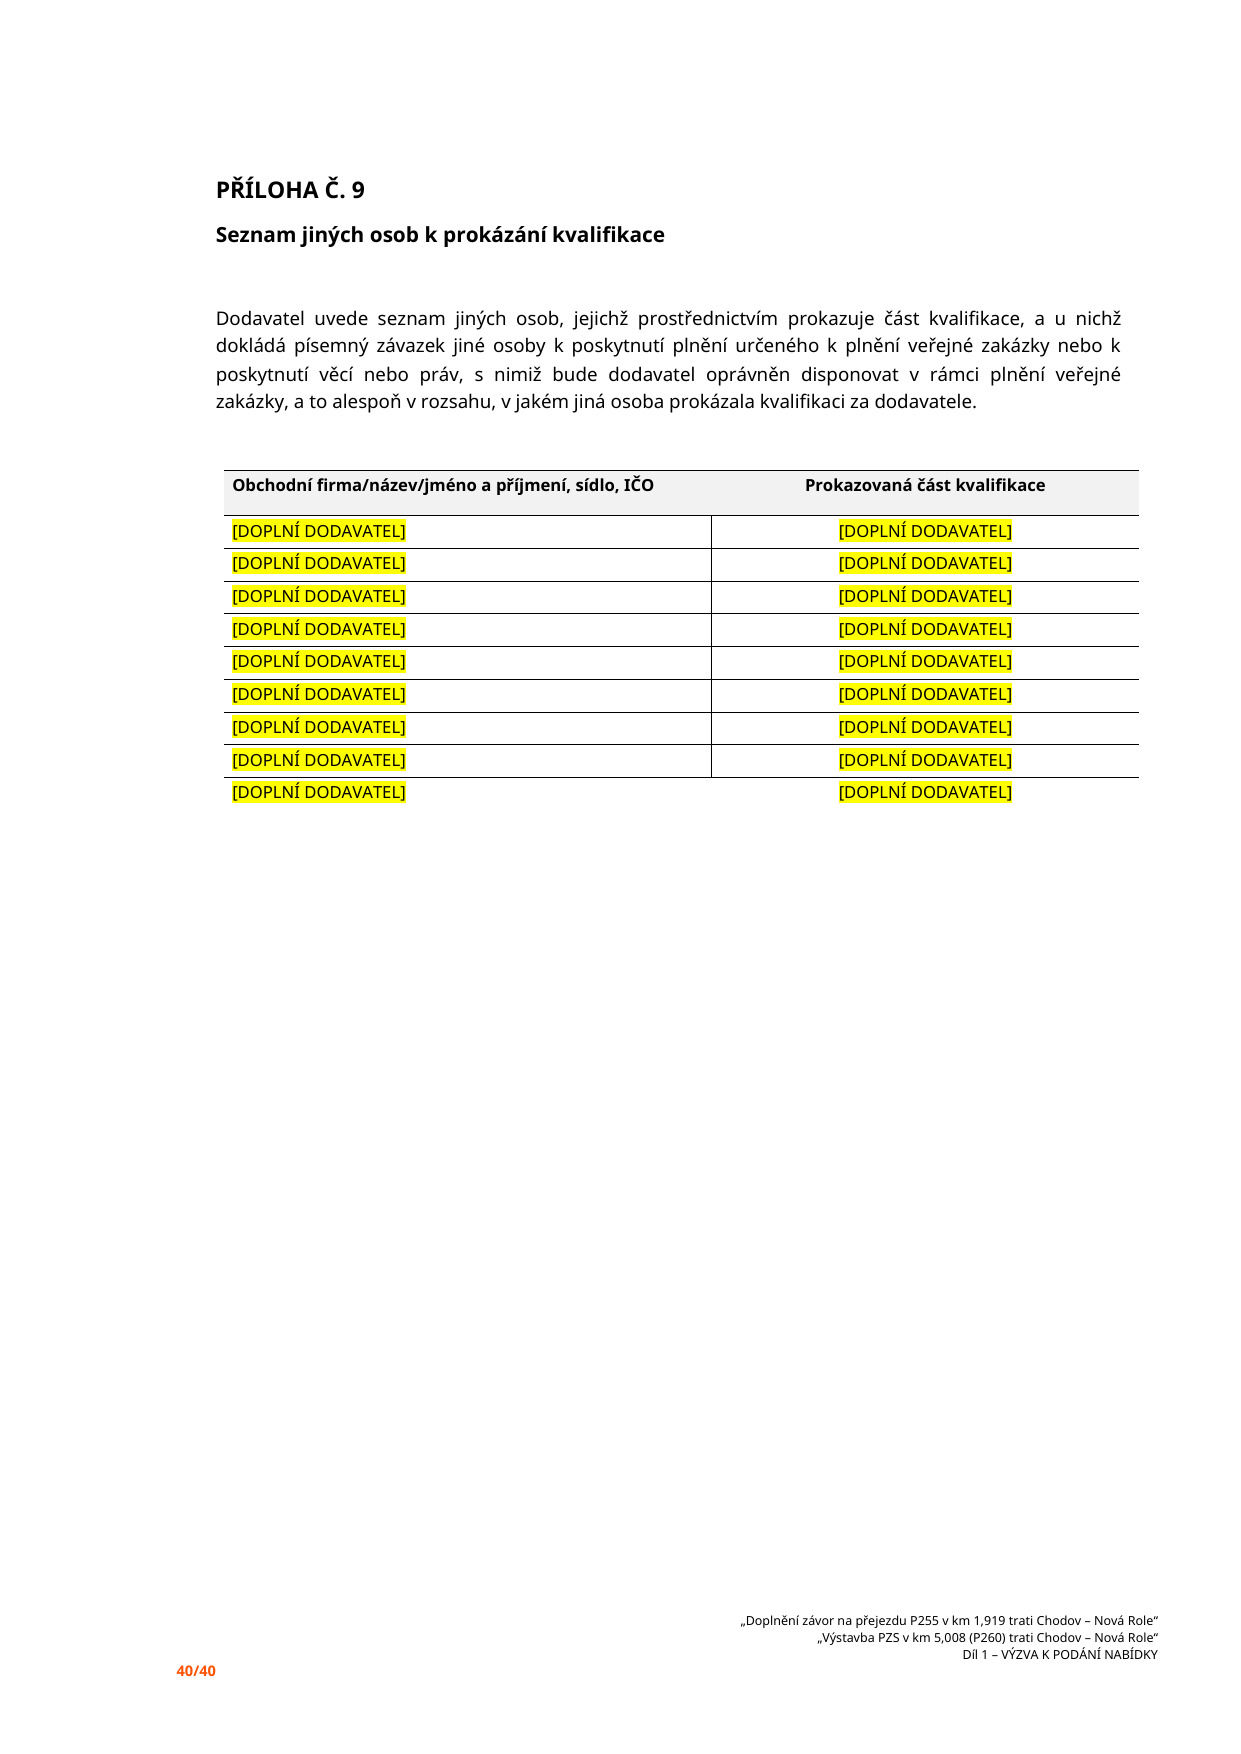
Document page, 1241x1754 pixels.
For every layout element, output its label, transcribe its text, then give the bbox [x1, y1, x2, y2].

table_header Obchodní firma/název/jméno a příjmení, sídlo, IČO [224, 471, 711, 515]
table_cell [DOPLNÍ DODAVATEL] [224, 713, 711, 744]
table_cell [DOPLNÍ DODAVATEL] [224, 516, 711, 548]
text Příloha č. 9 [216, 174, 1122, 205]
text Dodavatel uvede seznam jiných osob, jejichž prostřednictvím prokazuje část kvalifikace, a u nichž dokládá písemný závazek jiné osoby k poskytnutí plnění určeného k plnění veřejné zakázky nebo k poskytnutí věcí nebo práv, s nimiž bude dodavatel oprávněn disponovat v rámci plnění veřejné zakázky, a to alespoň v rozsahu, v jakém jiná osoba prokázala kvalifikaci za dodavatele. [216, 305, 1122, 414]
table_cell [DOPLNÍ DODAVATEL] [224, 647, 711, 679]
table_cell [DOPLNÍ DODAVATEL] [224, 614, 711, 646]
table_cell [DOPLNÍ DODAVATEL] [224, 745, 711, 777]
table_cell [DOPLNÍ DODAVATEL] [712, 745, 1139, 777]
table_cell [DOPLNÍ DODAVATEL] [224, 778, 711, 809]
table_cell [DOPLNÍ DODAVATEL] [712, 647, 1139, 679]
table_cell [DOPLNÍ DODAVATEL] [712, 549, 1139, 581]
table_cell [DOPLNÍ DODAVATEL] [224, 582, 711, 613]
table_cell [DOPLNÍ DODAVATEL] [712, 516, 1139, 548]
table_cell [DOPLNÍ DODAVATEL] [712, 582, 1139, 613]
table_header Prokazovaná část kvalifikace [711, 471, 1139, 515]
table_cell [DOPLNÍ DODAVATEL] [712, 713, 1139, 744]
text Seznam jiných osob k prokázání kvalifikace [216, 221, 1122, 249]
table_cell [DOPLNÍ DODAVATEL] [224, 549, 711, 581]
table_cell [DOPLNÍ DODAVATEL] [224, 680, 711, 711]
table_cell [DOPLNÍ DODAVATEL] [711, 778, 1139, 809]
table_cell [DOPLNÍ DODAVATEL] [712, 614, 1139, 646]
table_cell [DOPLNÍ DODAVATEL] [712, 680, 1139, 711]
